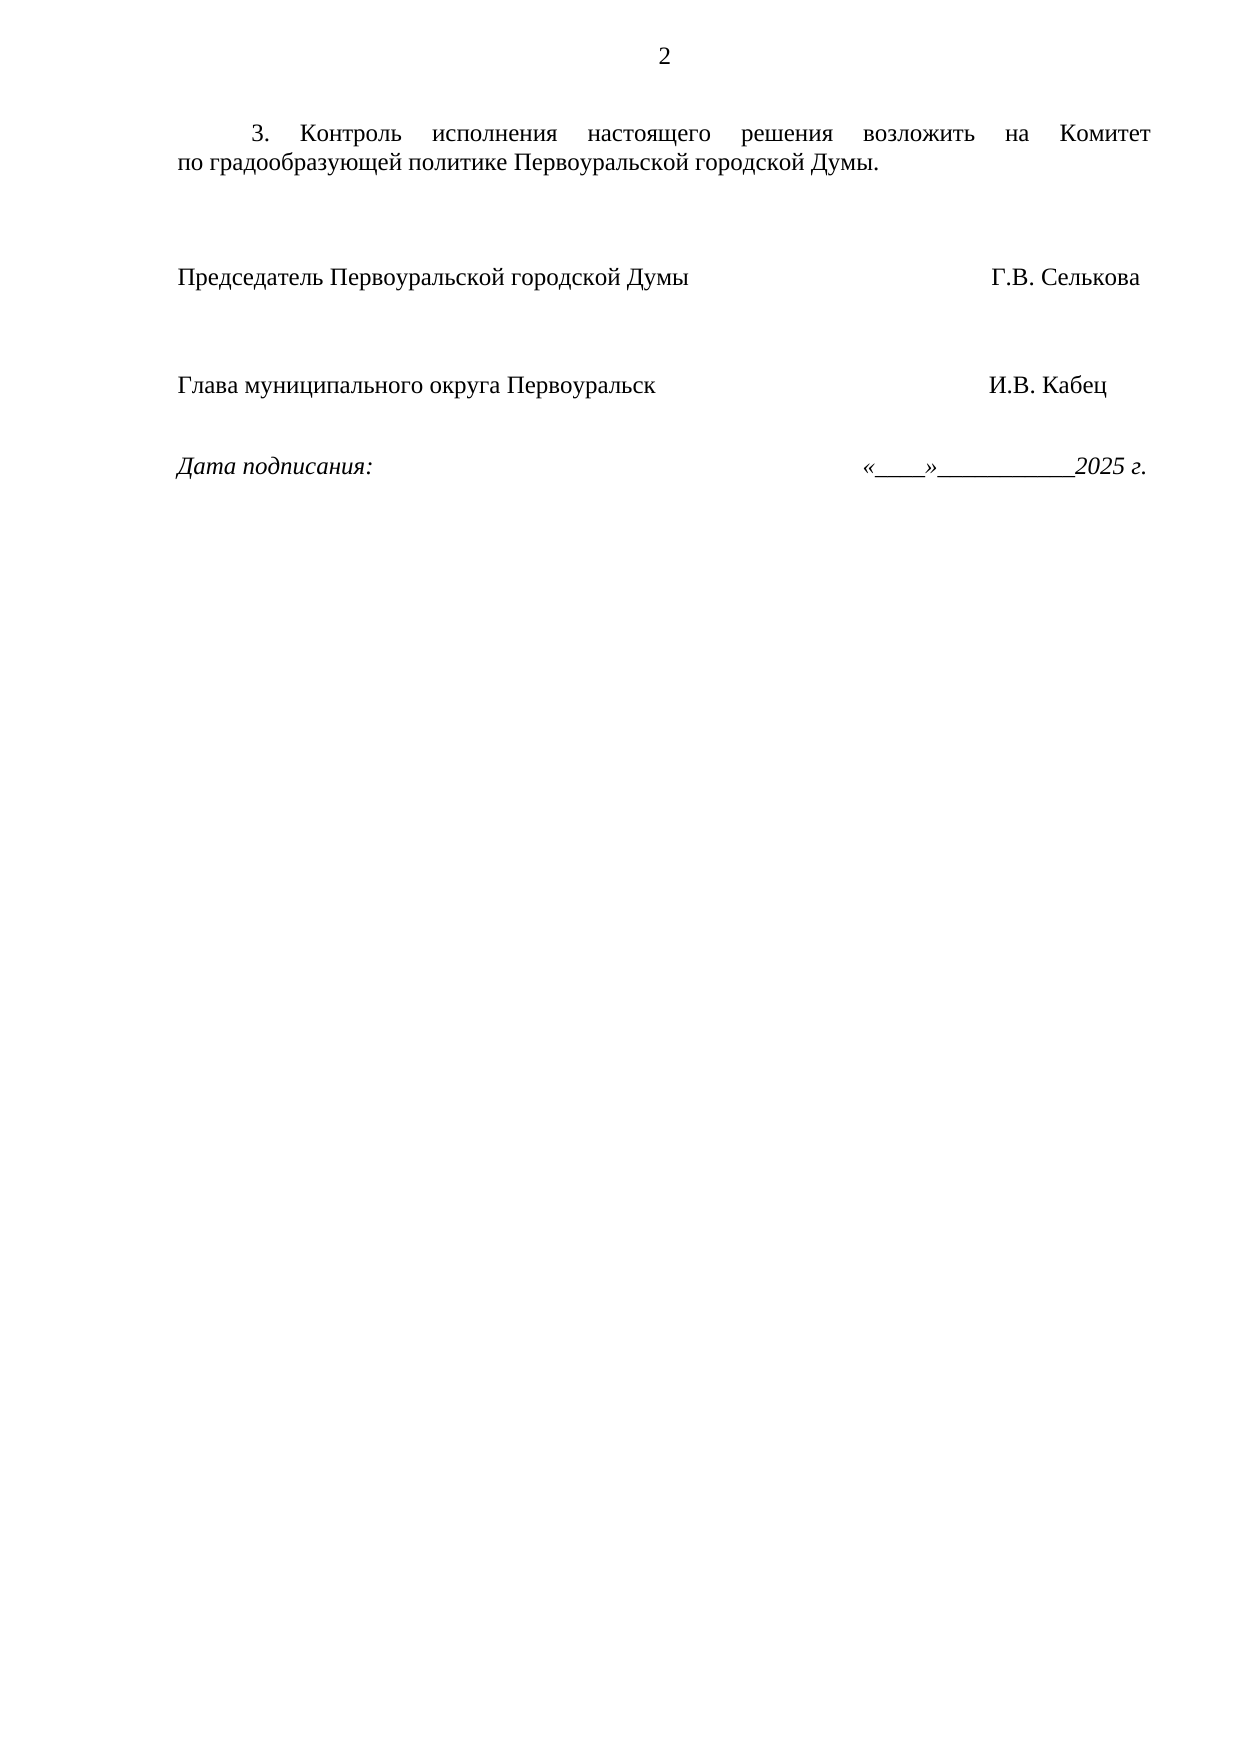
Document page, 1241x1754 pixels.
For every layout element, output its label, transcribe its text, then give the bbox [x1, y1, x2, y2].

text 3. Контроль исполнения настоящего решения возложить на Комитет по градообразующей политике Первоуральской городской Думы. [177, 118, 1152, 176]
text Председатель Первоуральской городской Думы Г.В. Селькова [177, 262, 1152, 291]
text Глава муниципального округа Первоуральск И.В. Кабец [177, 370, 1152, 398]
text Дата подписания: «____»___________2025 г. [177, 451, 1152, 480]
